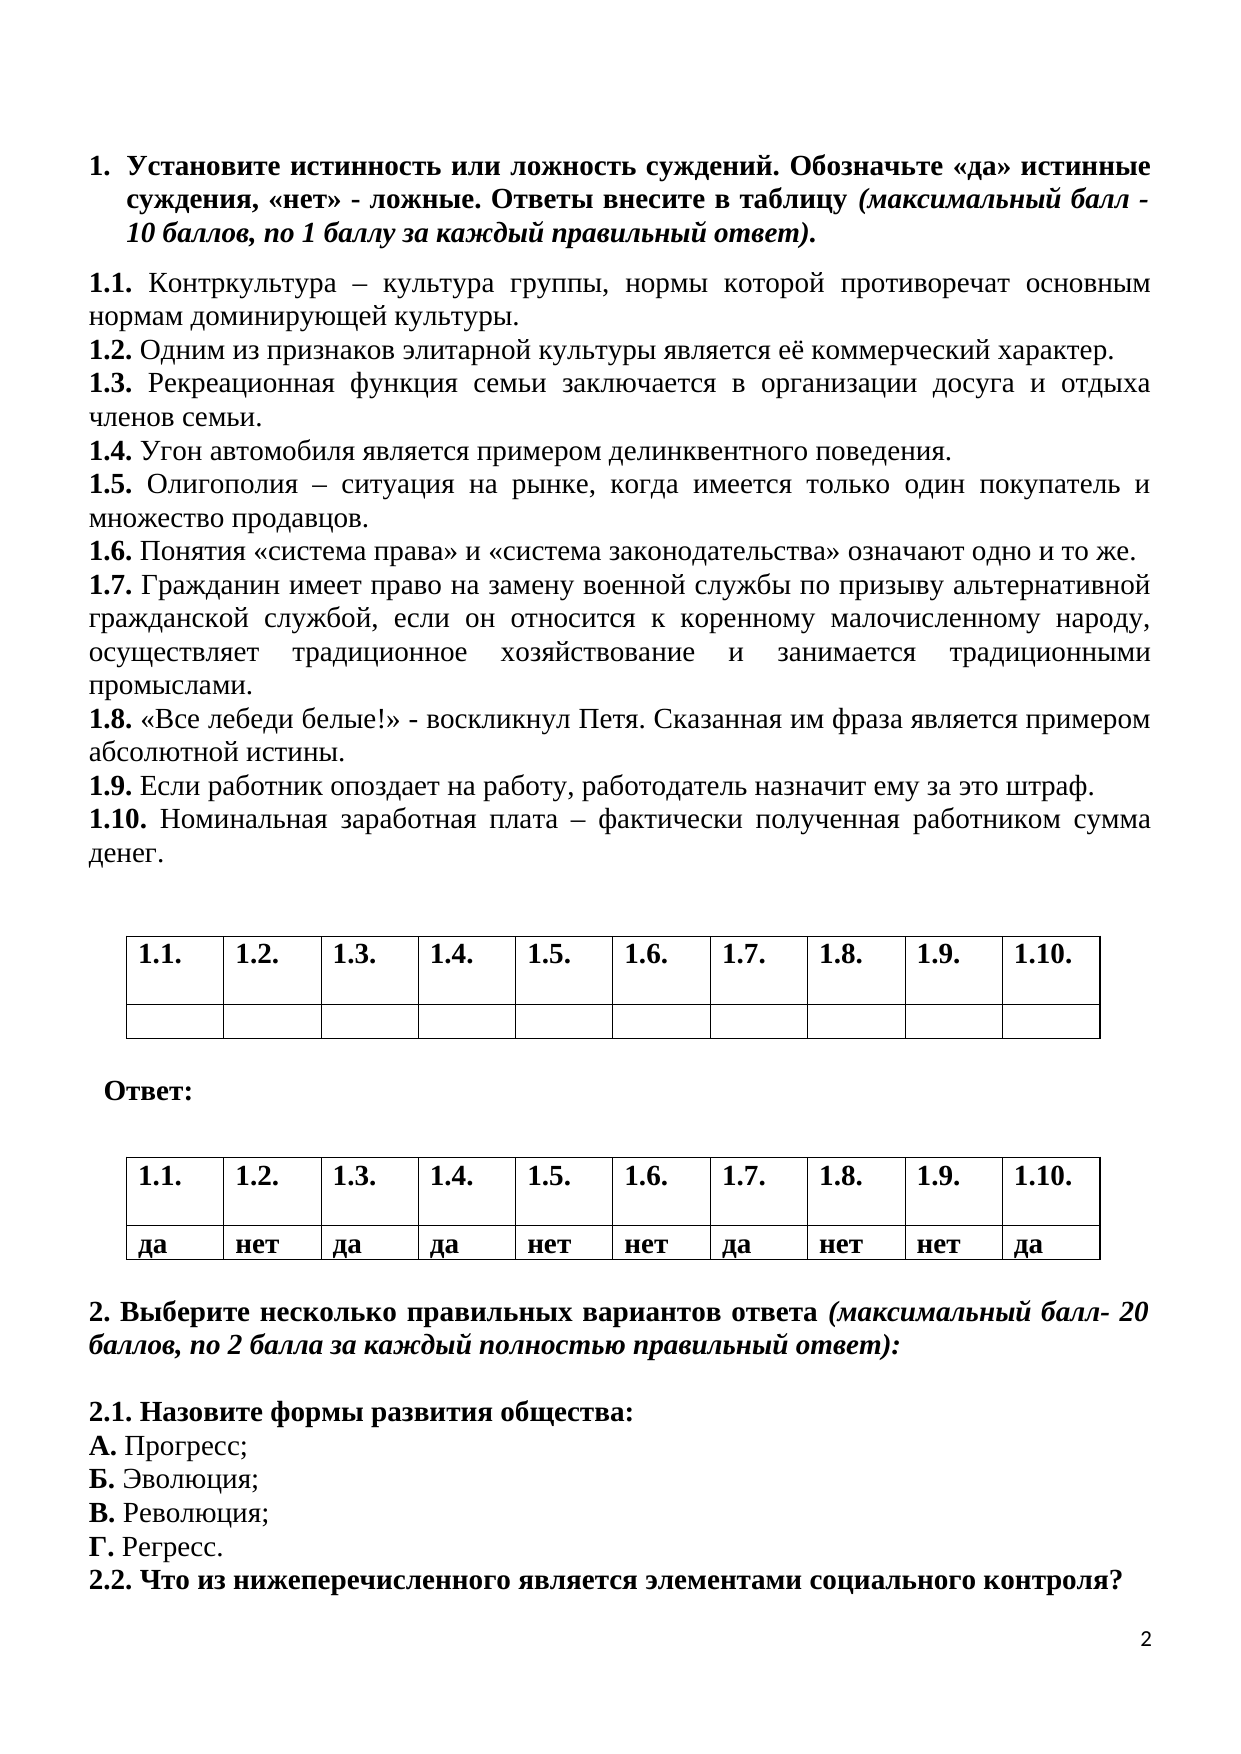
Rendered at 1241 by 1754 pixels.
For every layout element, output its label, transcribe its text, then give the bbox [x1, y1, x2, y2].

table_header 1.5. [516, 937, 612, 1004]
table_cell нет [516, 1226, 612, 1259]
text В. Революция; [88, 1495, 1152, 1529]
table_header 1.4. [419, 1158, 515, 1225]
table_cell [419, 1005, 515, 1038]
table_header 1.7. [711, 937, 807, 1004]
text 2.1. Назовите формы развития общества: [88, 1394, 1152, 1428]
text Б. Эволюция; [88, 1462, 1152, 1495]
text 1.2. Одним из признаков элитарной культуры является её коммерческий характер. [88, 332, 1152, 366]
text 1.4. Угон автомобиля является примером делинквентного поведения. [88, 433, 1152, 466]
text 2. Выберите несколько правильных вариантов ответа (максимальный балл- 20 баллов, по 2 балла за каждый полностью правильный ответ): [88, 1294, 1152, 1361]
text 1.9. Если работник опоздает на работу, работодатель назначит ему за это штраф. [88, 768, 1152, 802]
table_header 1.3. [322, 1158, 418, 1225]
table_header 1.4. [419, 937, 515, 1004]
table_header 1.10. [1003, 937, 1099, 1004]
list Установите истинность или ложность суждений. Обозначьте «да» истинные суждения, «нет» - ложные. Ответы внесите в таблицу (максимальный балл -10 баллов, по 1 баллу за каждый правильный ответ). [88, 148, 1152, 248]
table_cell нет [613, 1226, 710, 1259]
text 1.5. Олигополия – ситуация на рынке, когда имеется только один покупатель и множество продавцов. [88, 466, 1152, 533]
text Г. Регресс. [88, 1529, 1152, 1562]
text 1.3. Рекреационная функция семьи заключается в организации досуга и отдыха членов семьи. [88, 366, 1152, 433]
text 1.1. Контркультура – культура группы, нормы которой противоречат основным нормам доминирующей культуры. [88, 265, 1152, 332]
table_header 1.8. [808, 1158, 905, 1225]
table_header 1.1. [127, 937, 223, 1004]
table_cell [613, 1005, 710, 1038]
table_header 1.6. [613, 1158, 710, 1225]
text 1.7. Гражданин имеет право на замену военной службы по призыву альтернативной гражданской службой, если он относится к коренному малочисленному народу, осуществляет традиционное хозяйствование и занимается традиционными промыслами. [88, 567, 1152, 701]
table_cell да [127, 1226, 223, 1259]
table_cell [906, 1005, 1002, 1038]
table_header 1.9. [906, 937, 1002, 1004]
table_cell нет [906, 1226, 1002, 1259]
table_cell [1003, 1005, 1099, 1038]
table_header 1.1. [127, 1158, 223, 1225]
text 1.8. «Все лебеди белые!» - воскликнул Петя. Сказанная им фраза является примером абсолютной истины. [88, 701, 1152, 768]
table_header 1.6. [613, 937, 710, 1004]
table_cell да [419, 1226, 515, 1259]
table_cell нет [224, 1226, 321, 1259]
table_header 1.10. [1003, 1158, 1099, 1225]
table_header 1.7. [711, 1158, 807, 1225]
table_cell [711, 1005, 807, 1038]
table_cell [224, 1005, 321, 1038]
list Ответ: [88, 1073, 1152, 1106]
table_cell [808, 1005, 905, 1038]
table_header 1.2. [224, 937, 321, 1004]
table_header 1.5. [516, 1158, 612, 1225]
table_header 1.9. [906, 1158, 1002, 1225]
table_cell [127, 1005, 223, 1038]
table_header 1.8. [808, 937, 905, 1004]
table_header 1.3. [322, 937, 418, 1004]
text 1.10. Номинальная заработная плата – фактически полученная работником сумма денег. [88, 802, 1152, 869]
table_cell нет [808, 1226, 905, 1259]
table_cell да [322, 1226, 418, 1259]
table_cell да [1003, 1226, 1099, 1259]
text А. Прогресс; [88, 1428, 1152, 1462]
table_header 1.2. [224, 1158, 321, 1225]
text 2.2. Что из нижеперечисленного является элементами социального контроля? [88, 1562, 1152, 1596]
table_cell да [711, 1226, 807, 1259]
text 1.6. Понятия «система права» и «система законодательства» означают одно и то же. [88, 533, 1152, 567]
table_cell [322, 1005, 418, 1038]
table_cell [516, 1005, 612, 1038]
